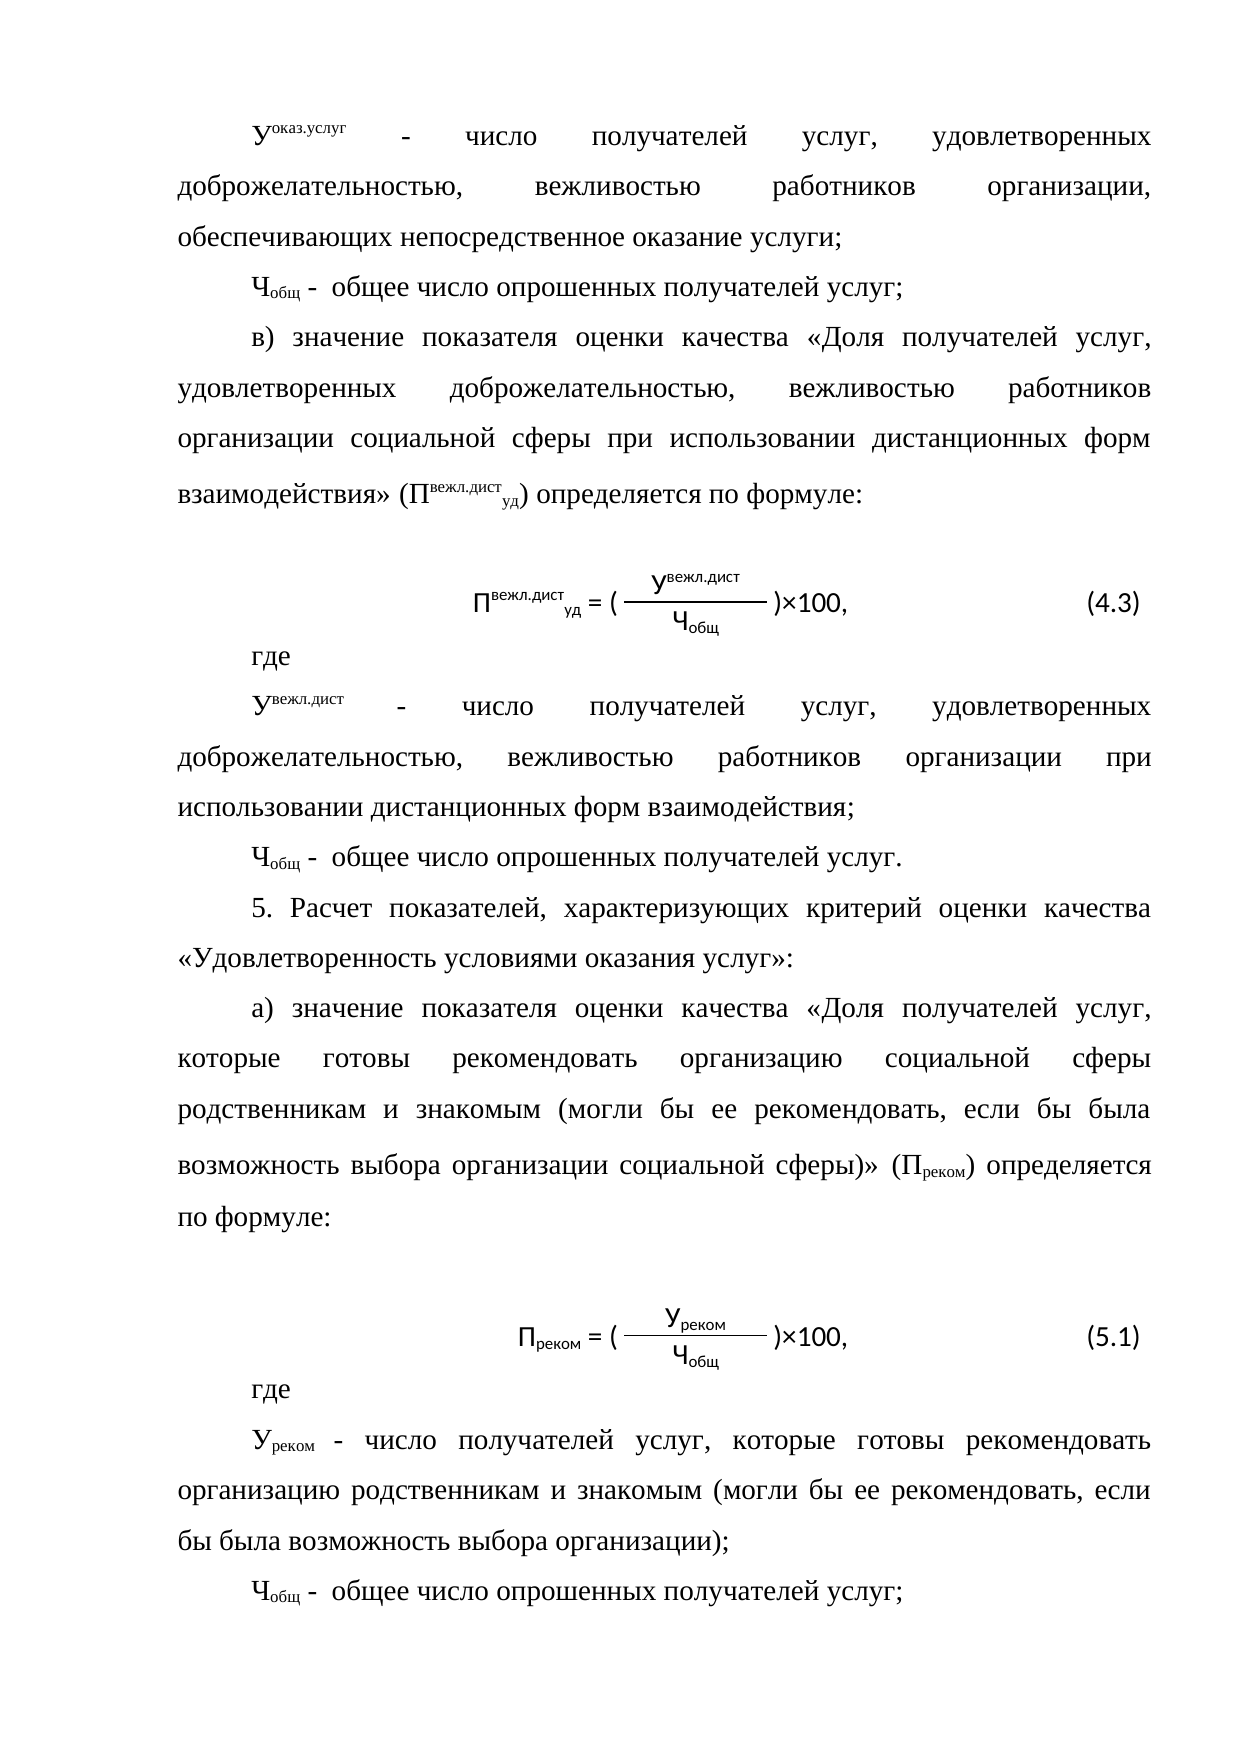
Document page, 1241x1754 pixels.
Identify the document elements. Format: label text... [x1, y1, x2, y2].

text Уреком - число получателей услуг, которые готовы рекомендовать организацию родственникам и знакомым (могли бы ее рекомендовать, если бы была возможность выбора организации); [177, 1422, 1152, 1556]
table_header (4.3) [888, 566, 1152, 638]
text Увежл.дист - число получателей услуг, удовлетворенных доброжелательностью, вежливостью работников организации при использовании дистанционных форм взаимодействия; [177, 688, 1152, 823]
table_header Пвежл.дистуд = ( [394, 566, 624, 638]
table_header )×100, [767, 1299, 888, 1372]
text Чобщ - общее число опрошенных получателей услуг; [177, 1573, 1152, 1606]
table_cell Чобщ [624, 603, 767, 638]
text Чобщ - общее число опрошенных получателей услуг. [177, 839, 1152, 873]
table_header Уреком [624, 1299, 767, 1335]
text а) значение показателя оценки качества «Доля получателей услуг, которые готовы рекомендовать организацию социальной сферы родственникам и знакомым (могли бы ее рекомендовать, если бы была возможность выбора организации социальной сферы)» (Преком) определяется по формуле: [177, 990, 1152, 1232]
table_header Увежл.дист [624, 566, 767, 601]
text где [177, 638, 1152, 672]
text в) значение показателя оценки качества «Доля получателей услуг, удовлетворенных доброжелательностью, вежливостью работников организации социальной сферы при использовании дистанционных форм взаимодействия» (Пвежл.дистуд) определяется по формуле: [177, 319, 1152, 511]
text Чобщ - общее число опрошенных получателей услуг; [177, 269, 1152, 303]
table_header )×100, [767, 566, 888, 638]
text где [177, 1372, 1152, 1405]
table_header (5.1) [888, 1299, 1152, 1372]
text Уоказ.услуг - число получателей услуг, удовлетворенных доброжелательностью, вежливостью работников организации, обеспечивающих непосредственное оказание услуги; [177, 118, 1152, 252]
table_cell Чобщ [624, 1336, 767, 1372]
table_header Преком = ( [394, 1299, 624, 1372]
text 5. Расчет показателей, характеризующих критерий оценки качества «Удовлетворенность условиями оказания услуг»: [177, 890, 1152, 973]
